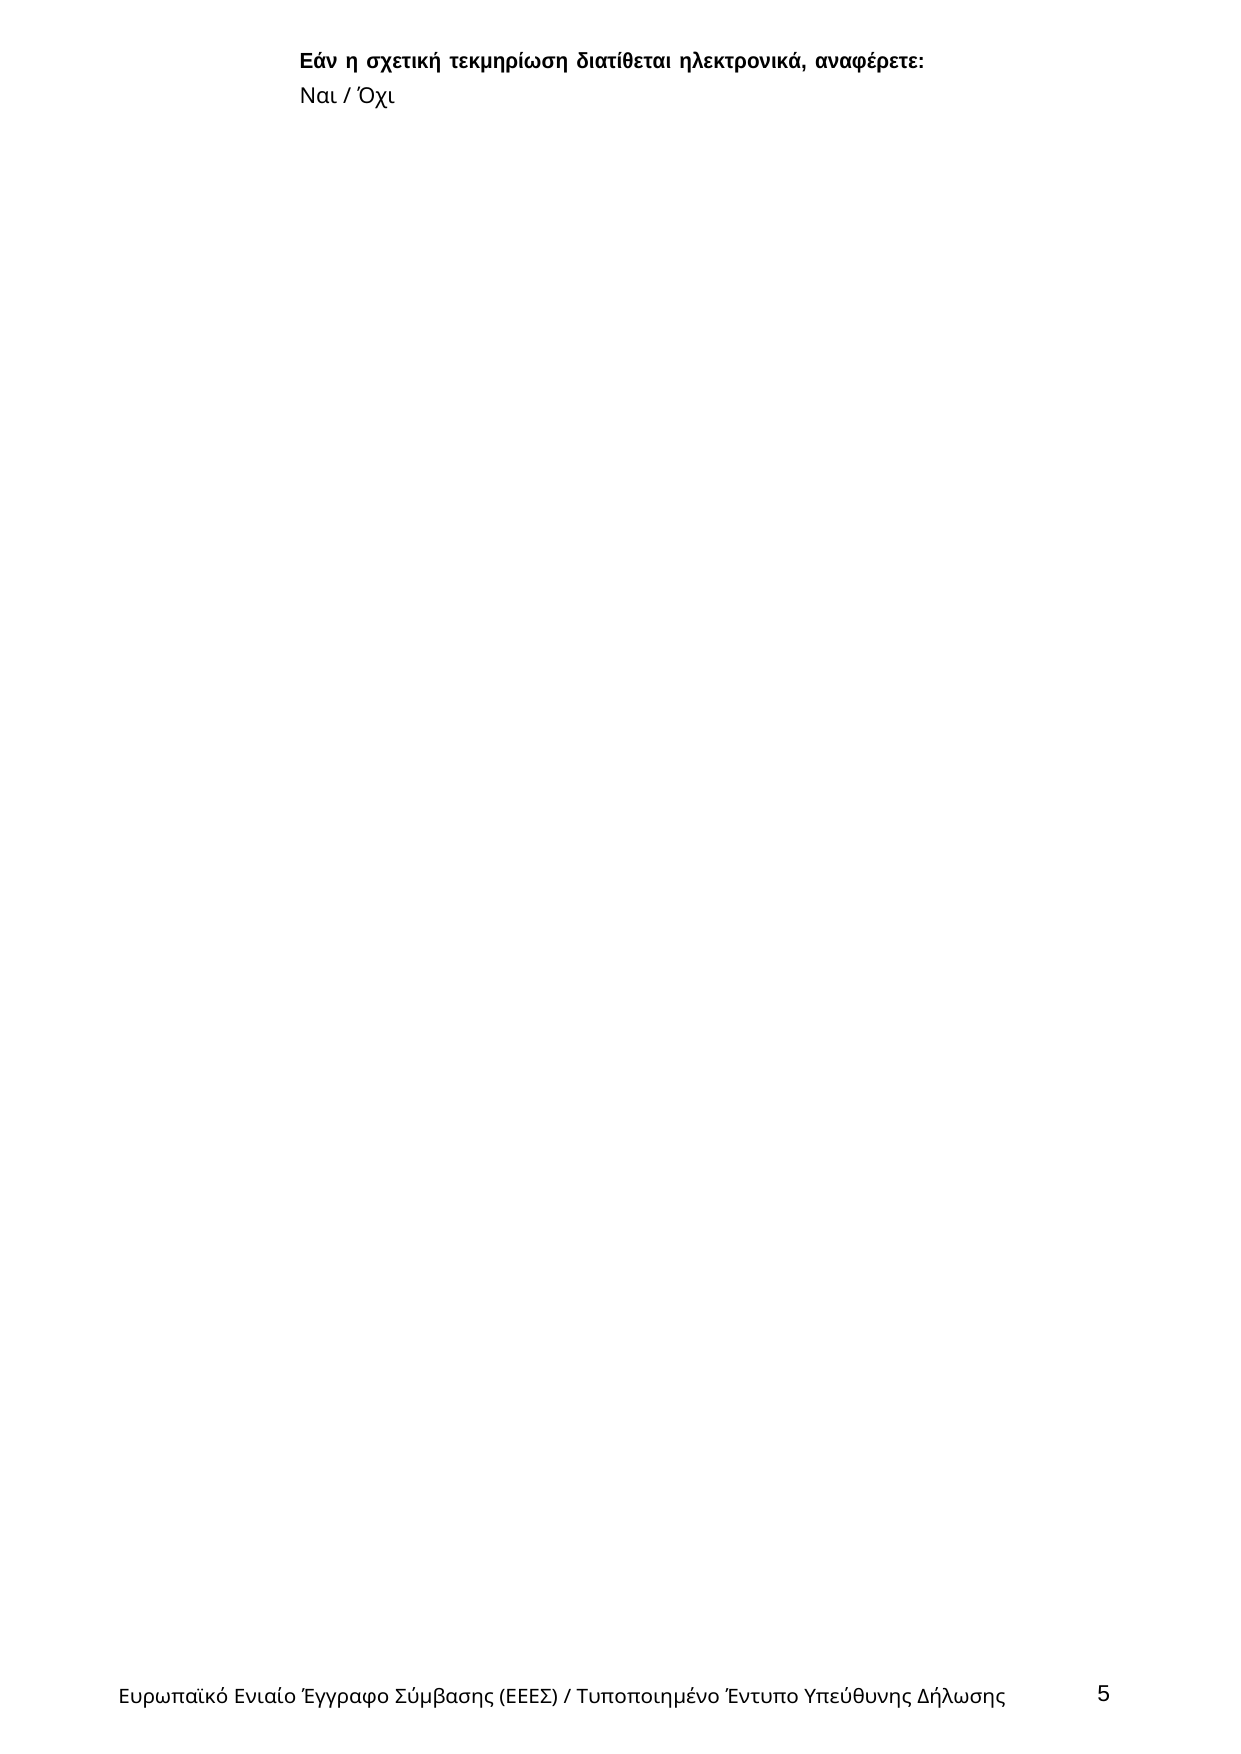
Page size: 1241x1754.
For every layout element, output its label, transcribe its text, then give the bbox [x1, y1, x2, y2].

text Εάν η σχετική τεκμηρίωση διατίθεται ηλεκτρονικά, αναφέρετε: Ναι / Όχι [299, 48, 957, 109]
